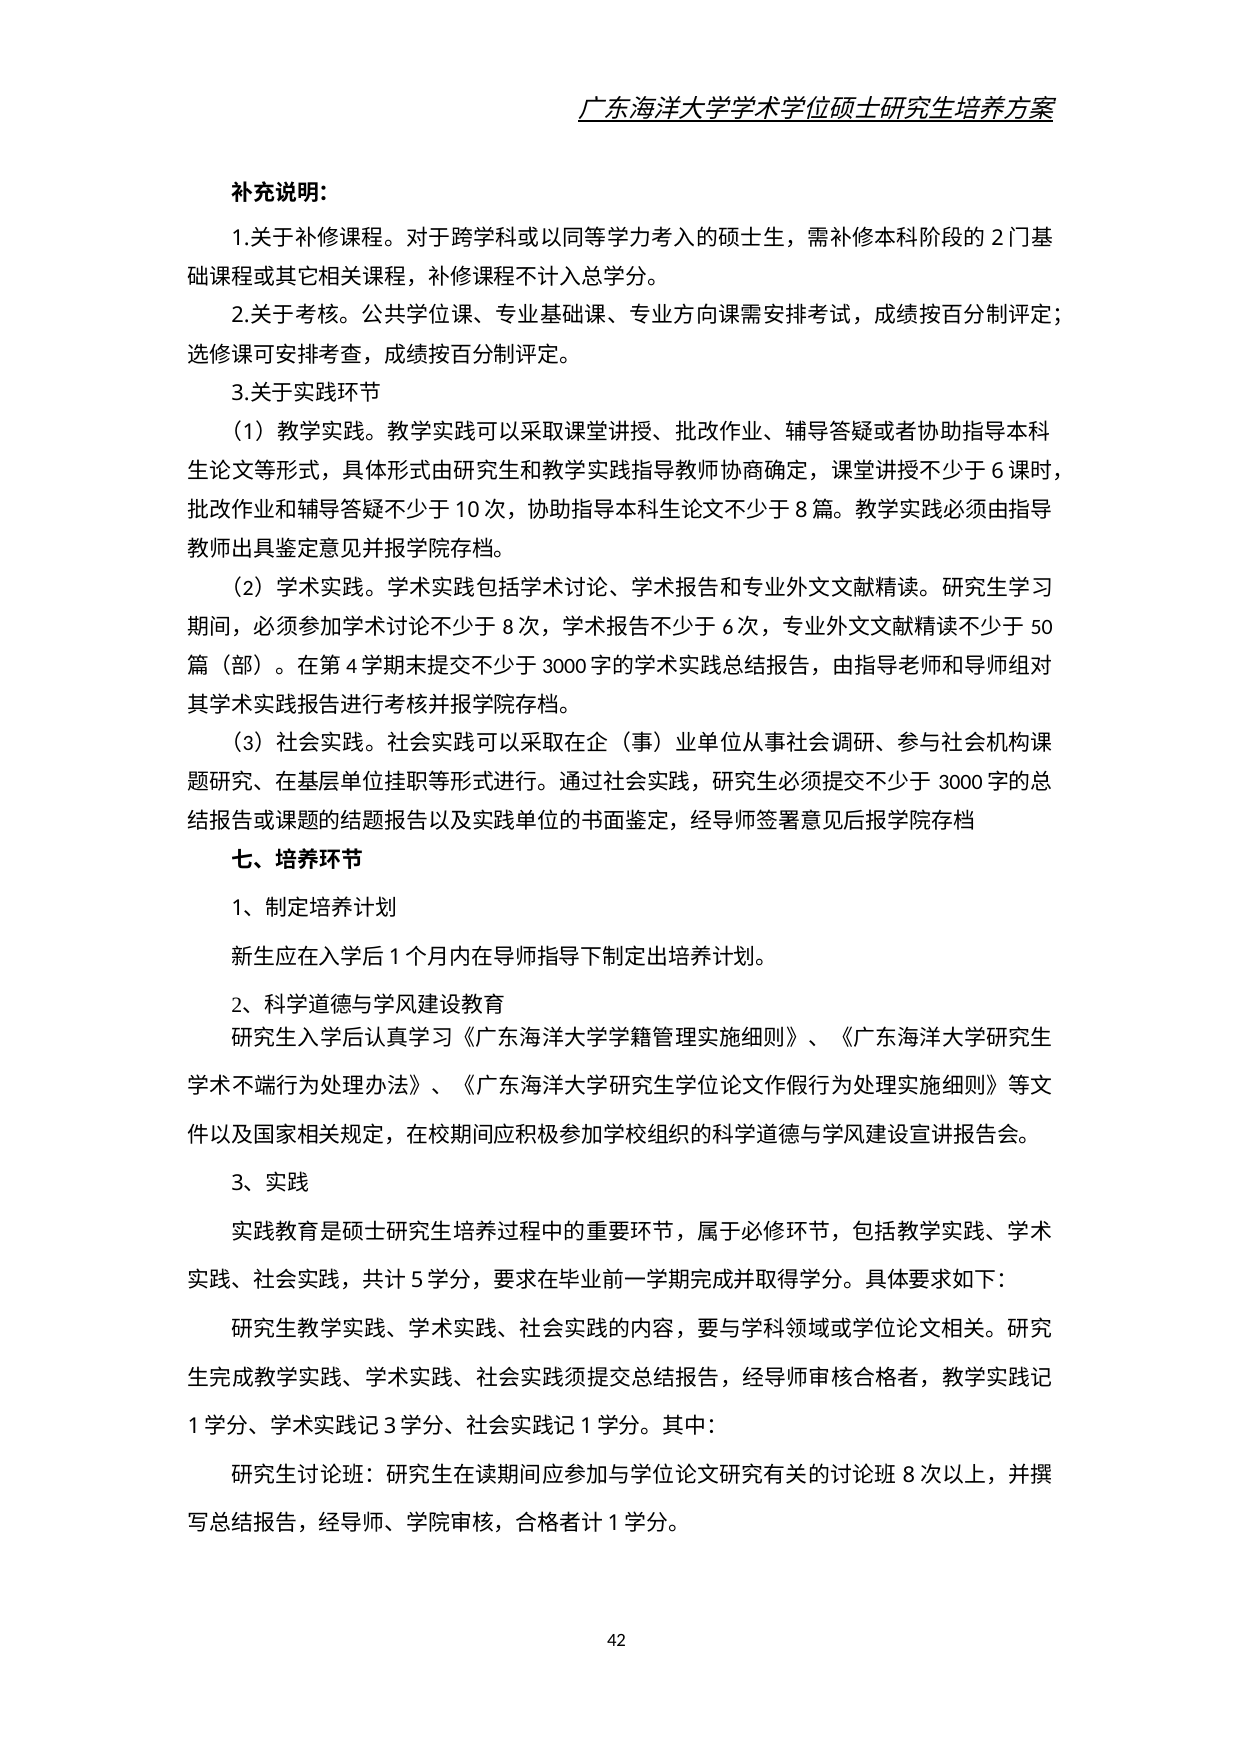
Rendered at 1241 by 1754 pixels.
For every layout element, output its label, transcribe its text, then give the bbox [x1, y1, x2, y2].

text 研究生教学实践、学术实践、社会实践的内容，要与学科领域或学位论文相关。研究生完成教学实践、学术实践、社会实践须提交总结报告，经导师审核合格者，教学实践记1学分、学术实践记3学分、社会实践记1学分。其中： [187, 1310, 1053, 1440]
text 1.关于补修课程。对于跨学科或以同等学力考入的硕士生，需补修本科阶段的2门基础课程或其它相关课程，补修课程不计入总学分。 [187, 219, 1053, 291]
text 研究生入学后认真学习《广东海洋大学学籍管理实施细则》、《广东海洋大学研究生学术不端行为处理办法》、《广东海洋大学研究生学位论文作假行为处理实施细则》等文件以及国家相关规定，在校期间应积极参加学校组织的科学道德与学风建设宣讲报告会。 [187, 1019, 1053, 1149]
text 3.关于实践环节 [187, 375, 1053, 407]
text 2、科学道德与学风建设教育 [187, 987, 1053, 1019]
text 新生应在入学后1个月内在导师指导下制定出培养计划。 [187, 938, 1053, 971]
text 1、制定培养计划 [187, 890, 1053, 922]
text 实践教育是硕士研究生培养过程中的重要环节，属于必修环节，包括教学实践、学术实践、社会实践，共计5学分，要求在毕业前一学期完成并取得学分。具体要求如下： [187, 1213, 1053, 1294]
text （1）教学实践。教学实践可以采取课堂讲授、批改作业、辅导答疑或者协助指导本科生论文等形式，具体形式由研究生和教学实践指导教师协商确定，课堂讲授不少于6课时，批改作业和辅导答疑不少于10次，协助指导本科生论文不少于8篇。教学实践必须由指导教师出具鉴定意见并报学院存档。 [187, 414, 1053, 563]
text （2）学术实践。学术实践包括学术讨论、学术报告和专业外文文献精读。研究生学习期间，必须参加学术讨论不少于8次，学术报告不少于6次，专业外文文献精读不少于50篇（部）。在第4学期末提交不少于3000字的学术实践总结报告，由指导老师和导师组对其学术实践报告进行考核并报学院存档。 [187, 569, 1053, 719]
text 七、培养环节 [187, 842, 1053, 874]
text 3、实践 [187, 1165, 1053, 1197]
text 研究生讨论班：研究生在读期间应参加与学位论文研究有关的讨论班8次以上，并撰写总结报告，经导师、学院审核，合格者计1学分。 [187, 1456, 1053, 1537]
text （3）社会实践。社会实践可以采取在企（事）业单位从事社会调研、参与社会机构课题研究、在基层单位挂职等形式进行。通过社会实践，研究生必须提交不少于3000字的总结报告或课题的结题报告以及实践单位的书面鉴定，经导师签署意见后报学院存档 [187, 725, 1053, 835]
text 2.关于考核。公共学位课、专业基础课、专业方向课需安排考试，成绩按百分制评定；选修课可安排考查，成绩按百分制评定。 [187, 297, 1053, 369]
text 补充说明： [187, 174, 1053, 207]
